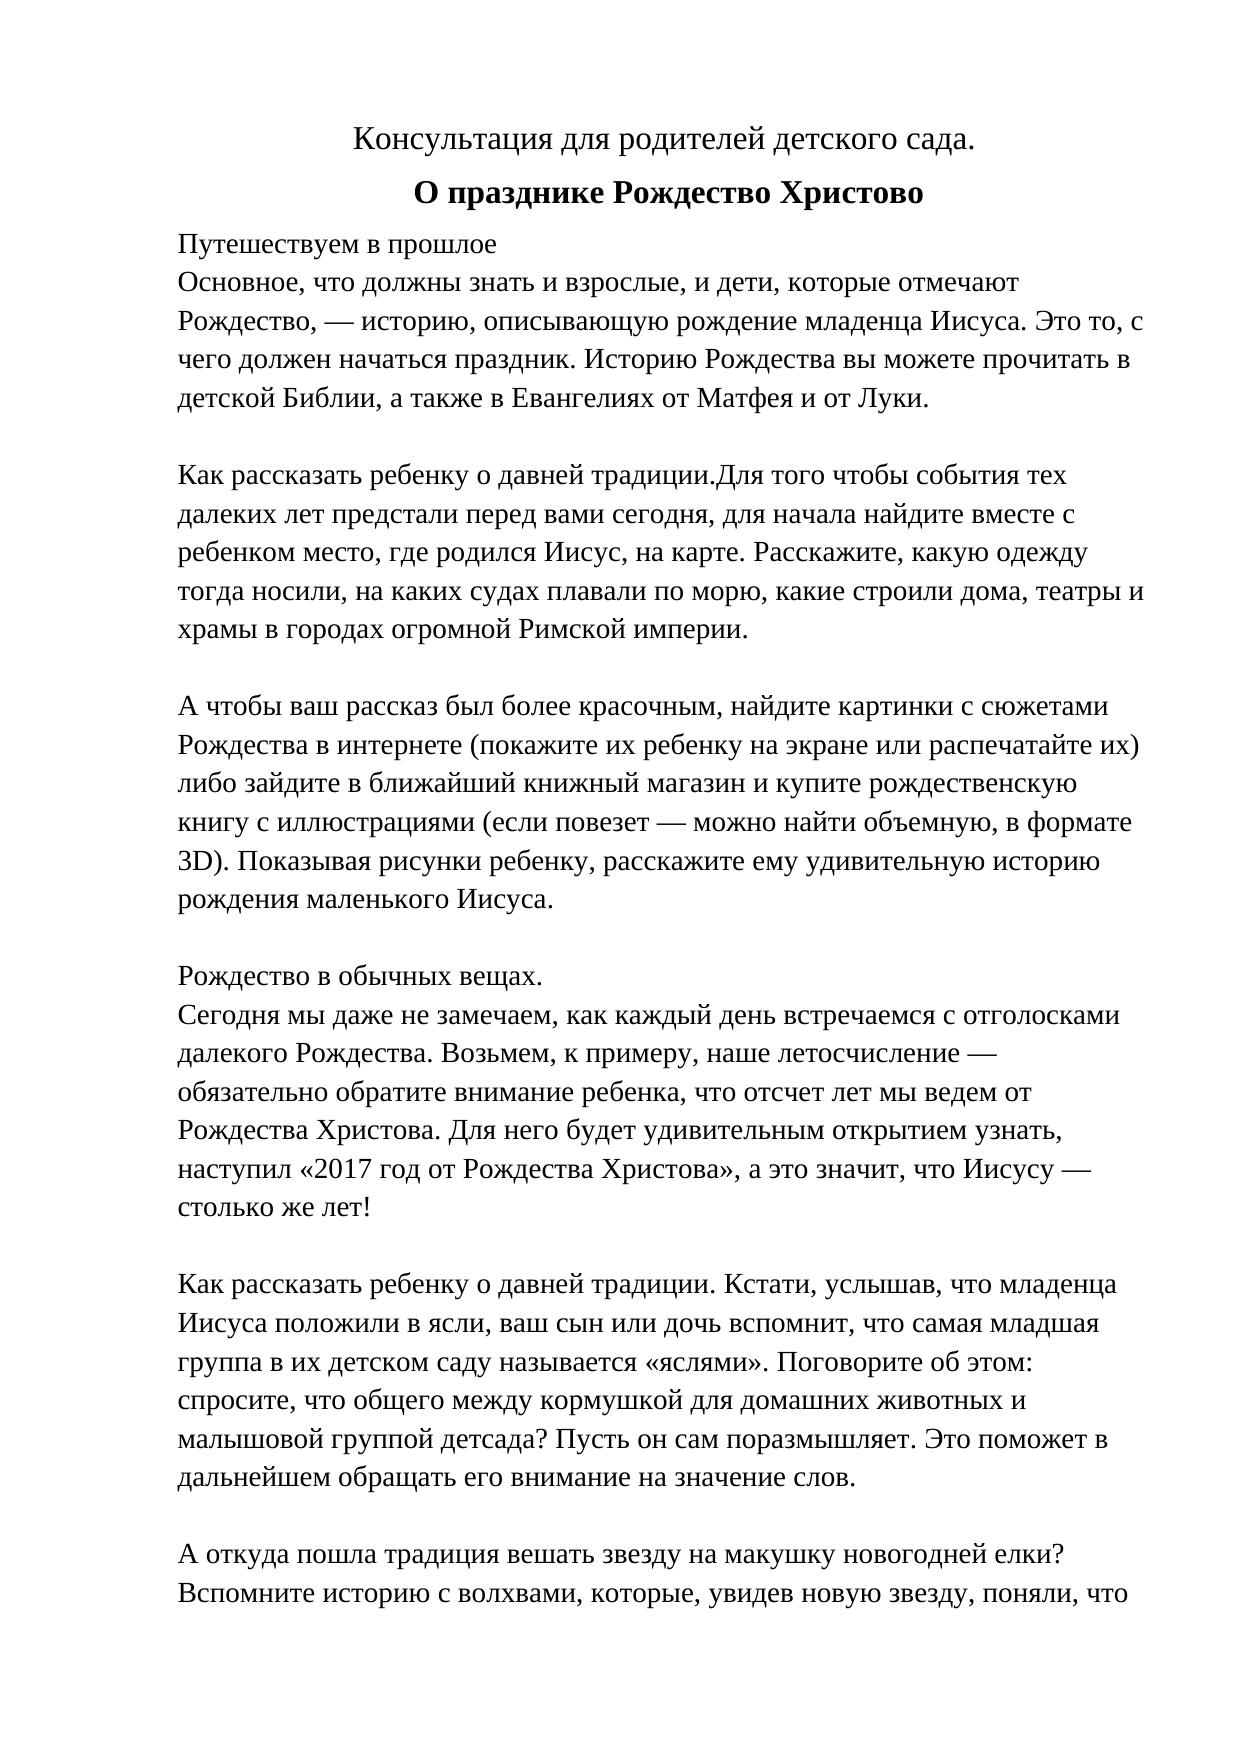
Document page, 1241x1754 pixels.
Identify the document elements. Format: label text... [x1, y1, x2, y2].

text О празднике Рождество Христово [177, 172, 1152, 210]
text Консультация для родителей детского сада. [177, 118, 1152, 156]
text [177, 226, 1152, 1608]
